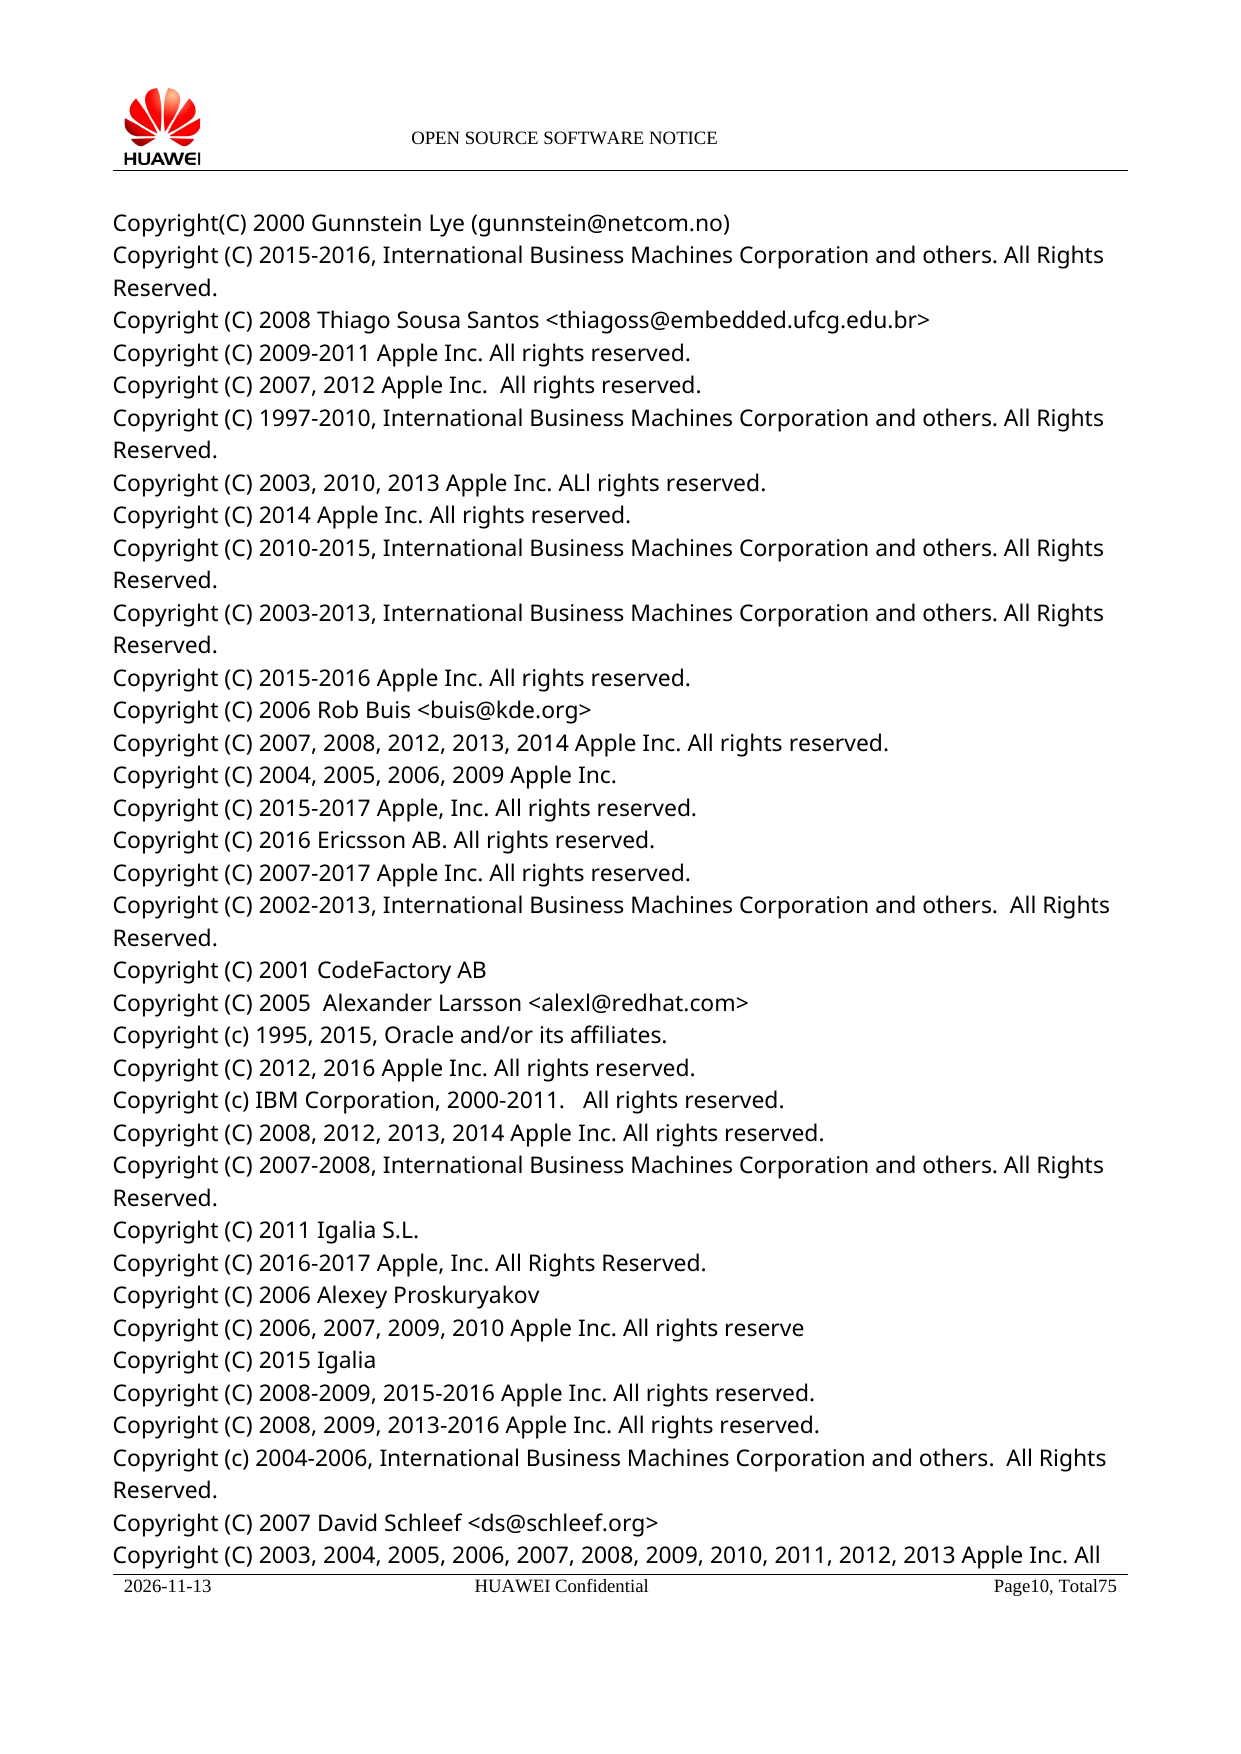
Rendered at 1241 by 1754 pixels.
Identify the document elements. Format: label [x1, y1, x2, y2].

picture [124, 88, 201, 165]
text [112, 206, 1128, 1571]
